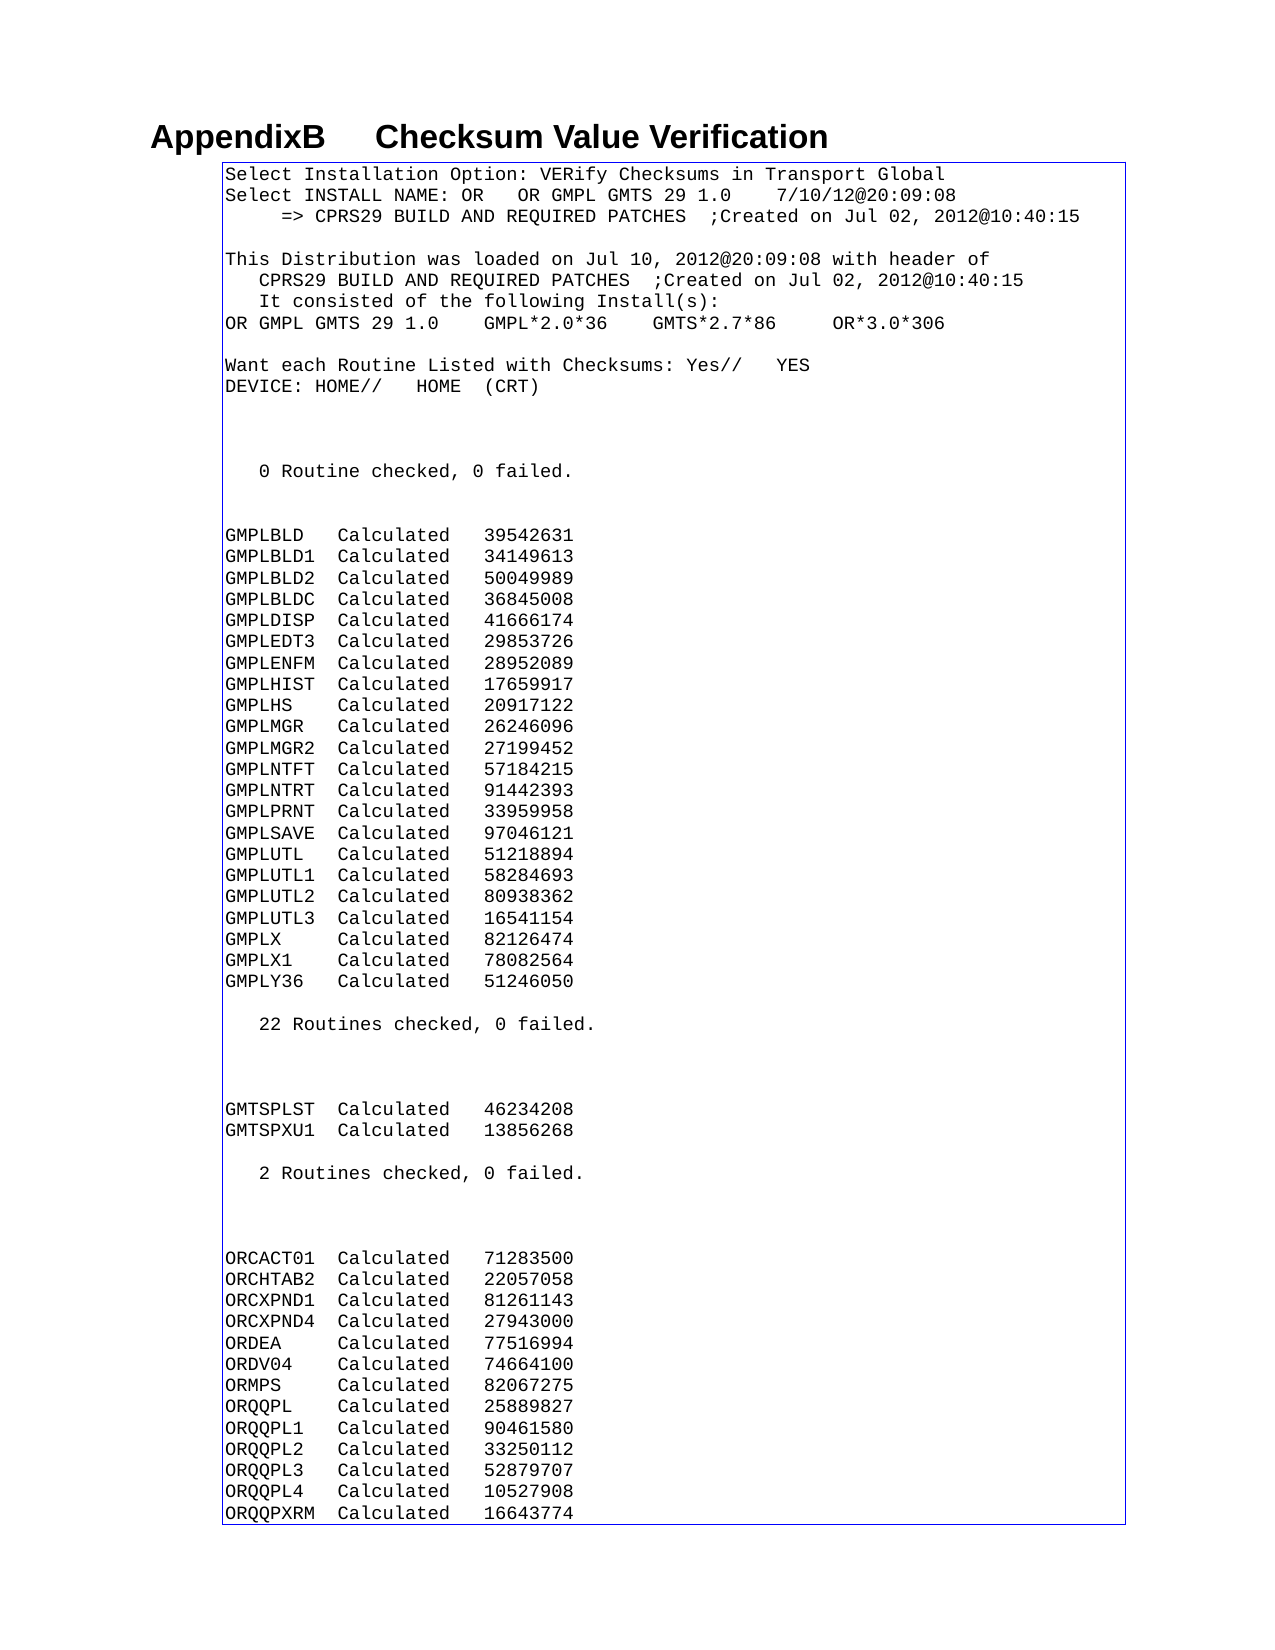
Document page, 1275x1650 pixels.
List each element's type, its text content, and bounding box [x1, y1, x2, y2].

text ORQQPXRM Calculated 16643774 [223, 1500, 1125, 1524]
text GMPLBLD Calculated 39542631 [223, 523, 1125, 544]
text GMPLHIST Calculated 17659917 [223, 672, 1125, 693]
text GMPLEDT3 Calculated 29853726 [223, 629, 1125, 650]
text 0 Routine checked, 0 failed. [223, 459, 1125, 483]
text ORQQPL4 Calculated 10527908 [223, 1479, 1125, 1500]
text GMPLNTFT Calculated 57184215 [223, 757, 1125, 778]
text GMPLSAVE Calculated 97046121 [223, 820, 1125, 842]
text ORMPS Calculated 82067275 [223, 1373, 1125, 1394]
text Select Installation Option: VERify Checksums in Transport Global [223, 163, 1125, 183]
text Want each Routine Listed with Checksums: Yes// YES [223, 353, 1125, 374]
text OR GMPL GMTS 29 1.0 GMPL*2.0*36 GMTS*2.7*86 OR*3.0*306 [223, 310, 1125, 335]
text DEVICE: HOME// HOME (CRT) [223, 374, 1125, 398]
text 2 Routines checked, 0 failed. [223, 1160, 1125, 1185]
text ORQQPL Calculated 25889827 [223, 1394, 1125, 1415]
text ORDEA Calculated 77516994 [223, 1330, 1125, 1352]
text It consisted of the following Install(s): [223, 289, 1125, 310]
text ORCXPND1 Calculated 81261143 [223, 1288, 1125, 1309]
text GMTSPLST Calculated 46234208 [223, 1097, 1125, 1118]
text GMPLUTL2 Calculated 80938362 [223, 884, 1125, 905]
text 22 Routines checked, 0 failed. [223, 1012, 1125, 1036]
text GMPLENFM Calculated 28952089 [223, 650, 1125, 672]
text ORDV04 Calculated 74664100 [223, 1352, 1125, 1373]
text GMPLX Calculated 82126474 [223, 927, 1125, 948]
text GMPLBLD1 Calculated 34149613 [223, 544, 1125, 565]
text ORQQPL1 Calculated 90461580 [223, 1415, 1125, 1437]
text ORCACT01 Calculated 71283500 [223, 1245, 1125, 1267]
text Select INSTALL NAME: OR OR GMPL GMTS 29 1.0 7/10/12@20:09:08 [223, 183, 1125, 204]
text GMPLMGR2 Calculated 27199452 [223, 735, 1125, 757]
text GMTSPXU1 Calculated 13856268 [223, 1118, 1125, 1142]
text GMPLBLD2 Calculated 50049989 [223, 565, 1125, 587]
text GMPLY36 Calculated 51246050 [223, 969, 1125, 993]
text => CPRS29 BUILD AND REQUIRED PATCHES ;Created on Jul 02, 2012@10:40:15 [223, 204, 1125, 228]
text GMPLUTL1 Calculated 58284693 [223, 863, 1125, 884]
text CPRS29 BUILD AND REQUIRED PATCHES ;Created on Jul 02, 2012@10:40:15 [223, 268, 1125, 289]
text GMPLBLDC Calculated 36845008 [223, 587, 1125, 608]
text ORCHTAB2 Calculated 22057058 [223, 1267, 1125, 1288]
text GMPLPRNT Calculated 33959958 [223, 799, 1125, 820]
text GMPLUTL Calculated 51218894 [223, 842, 1125, 863]
text This Distribution was loaded on Jul 10, 2012@20:09:08 with header of [223, 247, 1125, 268]
text GMPLX1 Calculated 78082564 [223, 948, 1125, 969]
text GMPLDISP Calculated 41666174 [223, 608, 1125, 629]
text GMPLNTRT Calculated 91442393 [223, 778, 1125, 799]
subtitle Checksum Value Verification [150, 117, 1125, 155]
text ORQQPL2 Calculated 33250112 [223, 1437, 1125, 1458]
text ORQQPL3 Calculated 52879707 [223, 1458, 1125, 1479]
text GMPLHS Calculated 20917122 [223, 693, 1125, 714]
text GMPLUTL3 Calculated 16541154 [223, 905, 1125, 927]
text GMPLMGR Calculated 26246096 [223, 714, 1125, 735]
text ORCXPND4 Calculated 27943000 [223, 1309, 1125, 1330]
